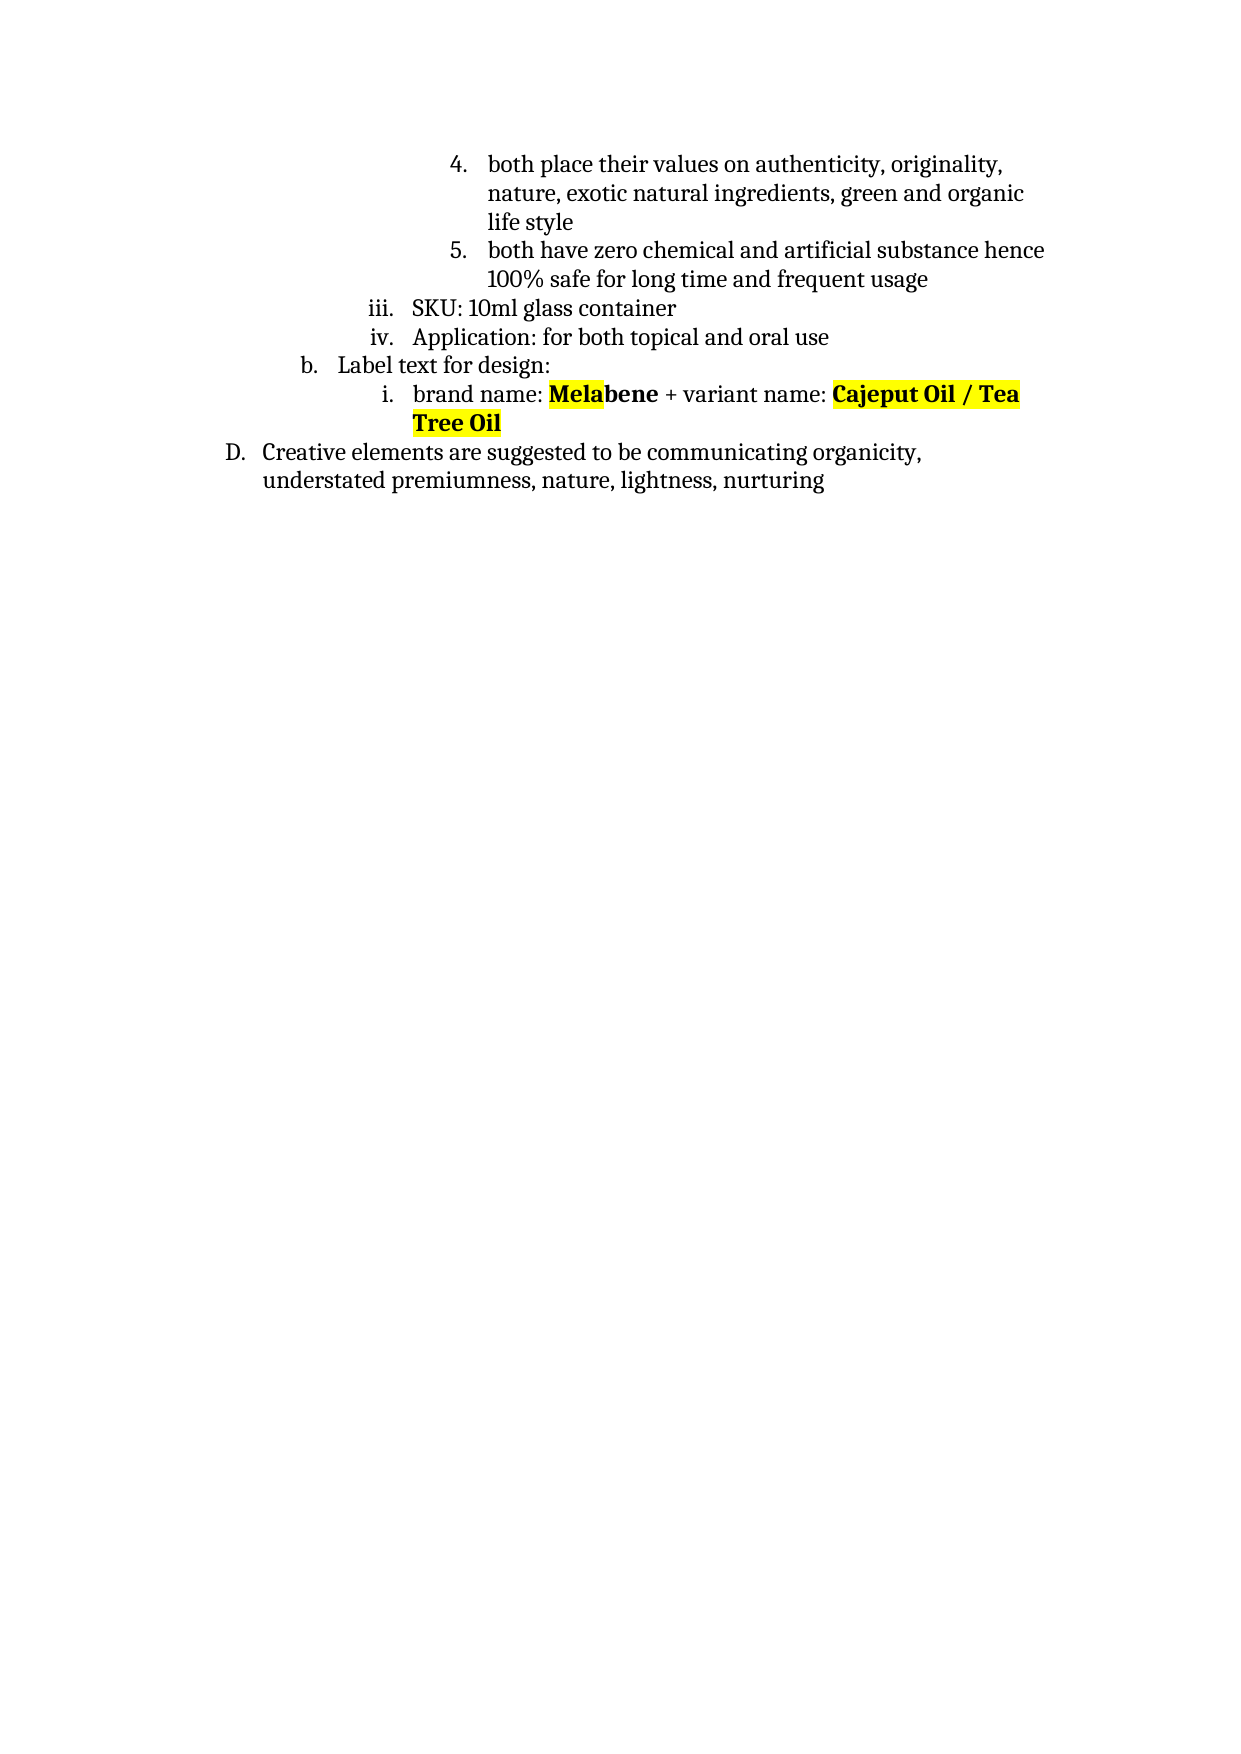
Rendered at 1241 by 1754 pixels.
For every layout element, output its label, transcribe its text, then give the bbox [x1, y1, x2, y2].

list both have zero chemical and artificial substance hence 100% safe for long time and frequent usage [450, 236, 1053, 294]
list Creative elements are suggested to be communicating organicity, understated premiumness, nature, lightness, nurturing [225, 437, 1053, 495]
list SKU: 10ml glass container [394, 294, 1053, 322]
list Application: for both topical and oral use [394, 322, 1053, 351]
list brand name: Melabene + variant name: Cajeput Oil / Tea Tree Oil [394, 380, 1053, 437]
list both place their values on authenticity, originality, nature, exotic natural ingredients, green and organic life style [450, 150, 1053, 236]
list Label text for design: [300, 351, 1053, 380]
